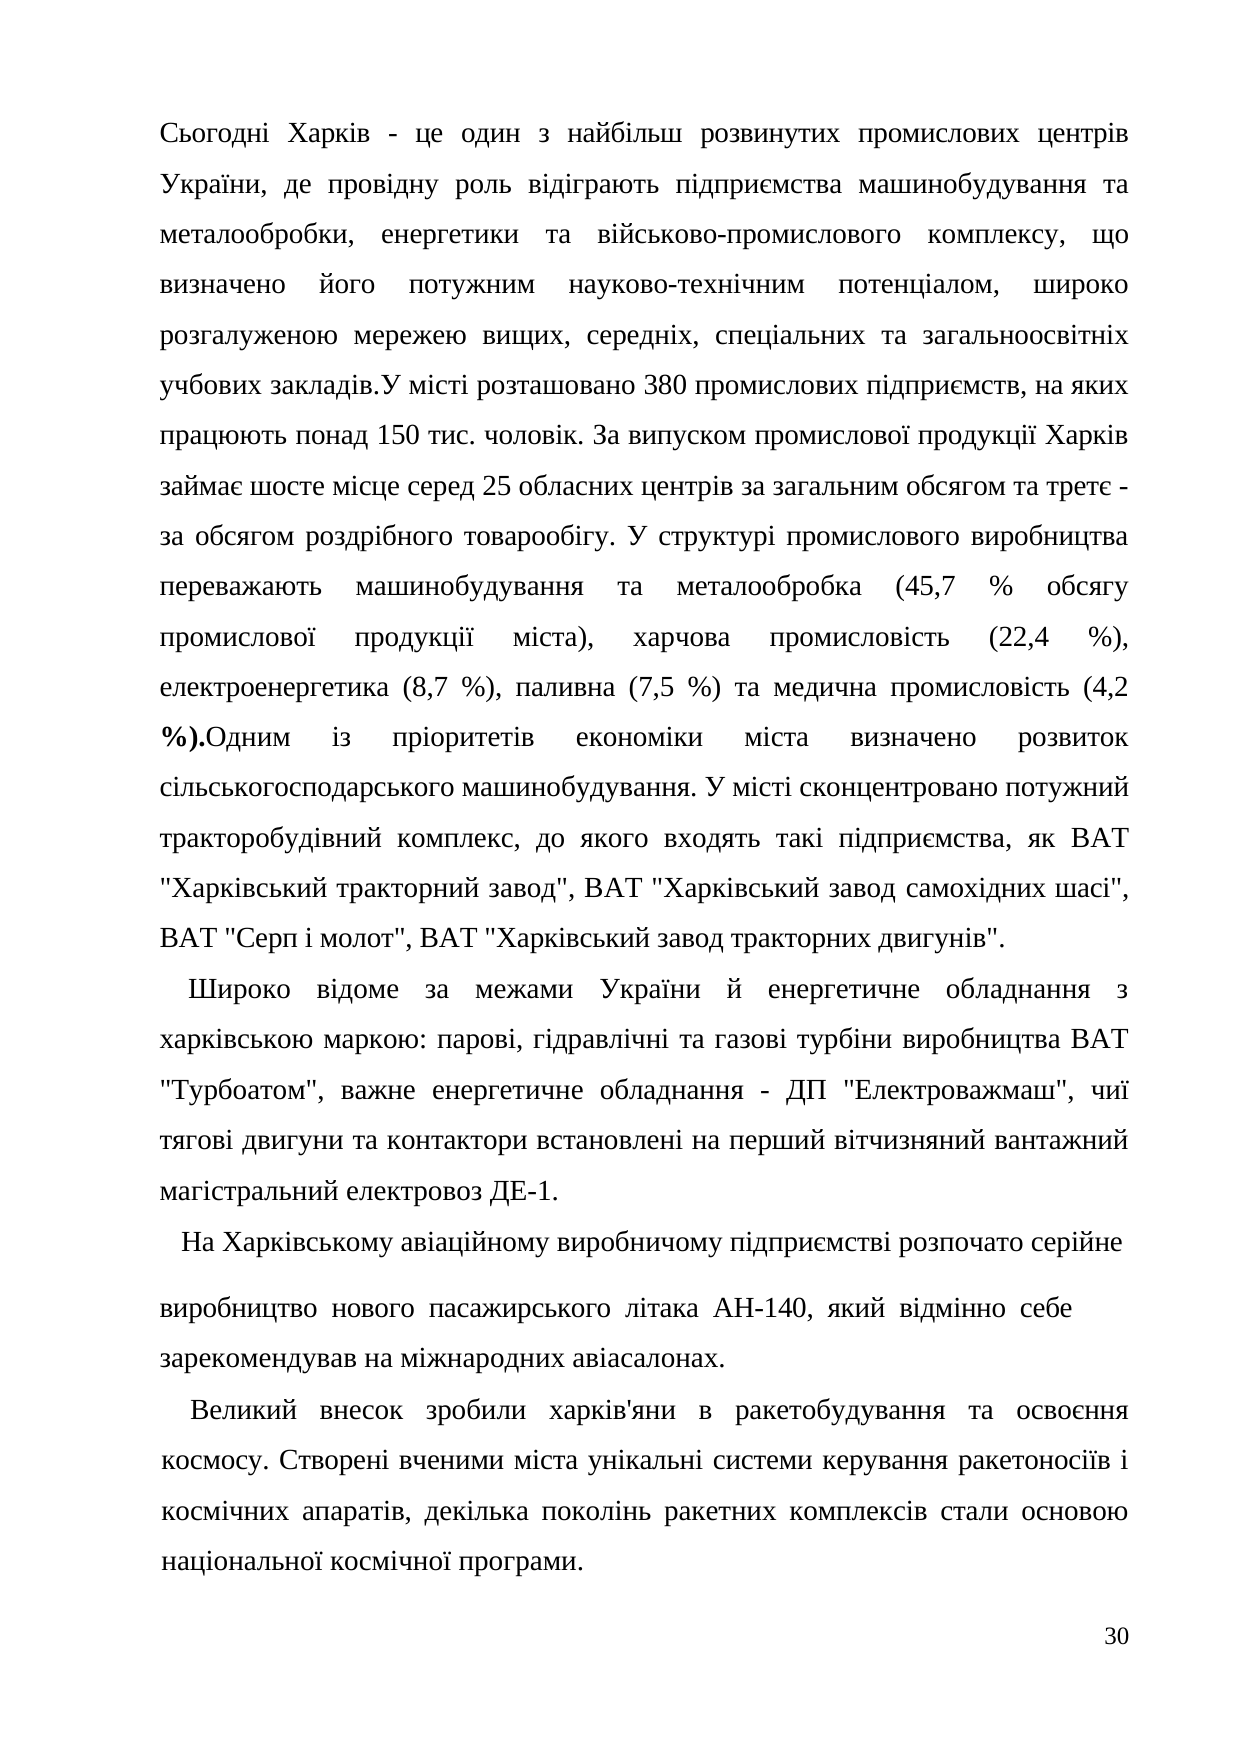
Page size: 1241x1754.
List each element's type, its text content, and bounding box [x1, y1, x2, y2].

text Сьогодні Харків - це один з найбільш розвинутих промислових центрів України, де провідну роль відіграють підприємства машинобудування та металообробки, енергетики та військово-промислового комплексу, що визначено його потужним науково-технічним потенціалом, широко розгалуженою мережею вищих, середніх, спеціальних та загальноосвітніх учбових закладів.У місті розташовано 380 промислових підприємств, на яких працюють понад 150 тис. чоловік. За випуском промислової продукції Харків займає шосте місце серед 25 обласних центрів за загальним обсягом та третє - за обсягом роздрібного товарообігу. У структурі промислового виробництва переважають машинобудування та металообробка (45,7 % обсягу промислової продукції міста), харчова промисловість (22,4 %), електроенергетика (8,7 %), паливна (7,5 %) та медична промисловість (4,2 %).Одним із пріоритетів економіки міста визначено розвиток сільськогосподарського машинобудування. У місті сконцентровано потужний тракторобудівний комплекс, до якого входять такі підприємства, як ВАТ "Харківський тракторний завод", ВАТ "Харківський завод самохідних шасі", ВАТ "Серп і молот", ВАТ "Харківський завод тракторних двигунів". [159, 116, 1129, 954]
text виробництво нового пасажирського літака АН-140, який відмінно себе зарекомендував на міжнародних авіасалонах. [159, 1290, 1073, 1374]
text Широко відоме за межами України й енергетичне обладнання з харківською маркою: парові, гідравлічні та газові турбіни виробництва ВАТ "Турбоатом", важне енергетичне обладнання - ДП "Електроважмаш", чиї тягові двигуни та контактори встановлені на перший вітчизняний вантажний магістральний електровоз ДЕ-1. [159, 971, 1129, 1206]
text Великий внесок зробили харків'яни в ракетобудування та освоєння космосу. Створені вченими міста унікальні системи керування ракетоносіїв і космічних апаратів, декілька поколінь ракетних комплексів стали основою національної космічної програми. [161, 1392, 1129, 1576]
text На Харківському авіаційному виробничому підприємстві розпочато серійне [181, 1224, 1129, 1257]
